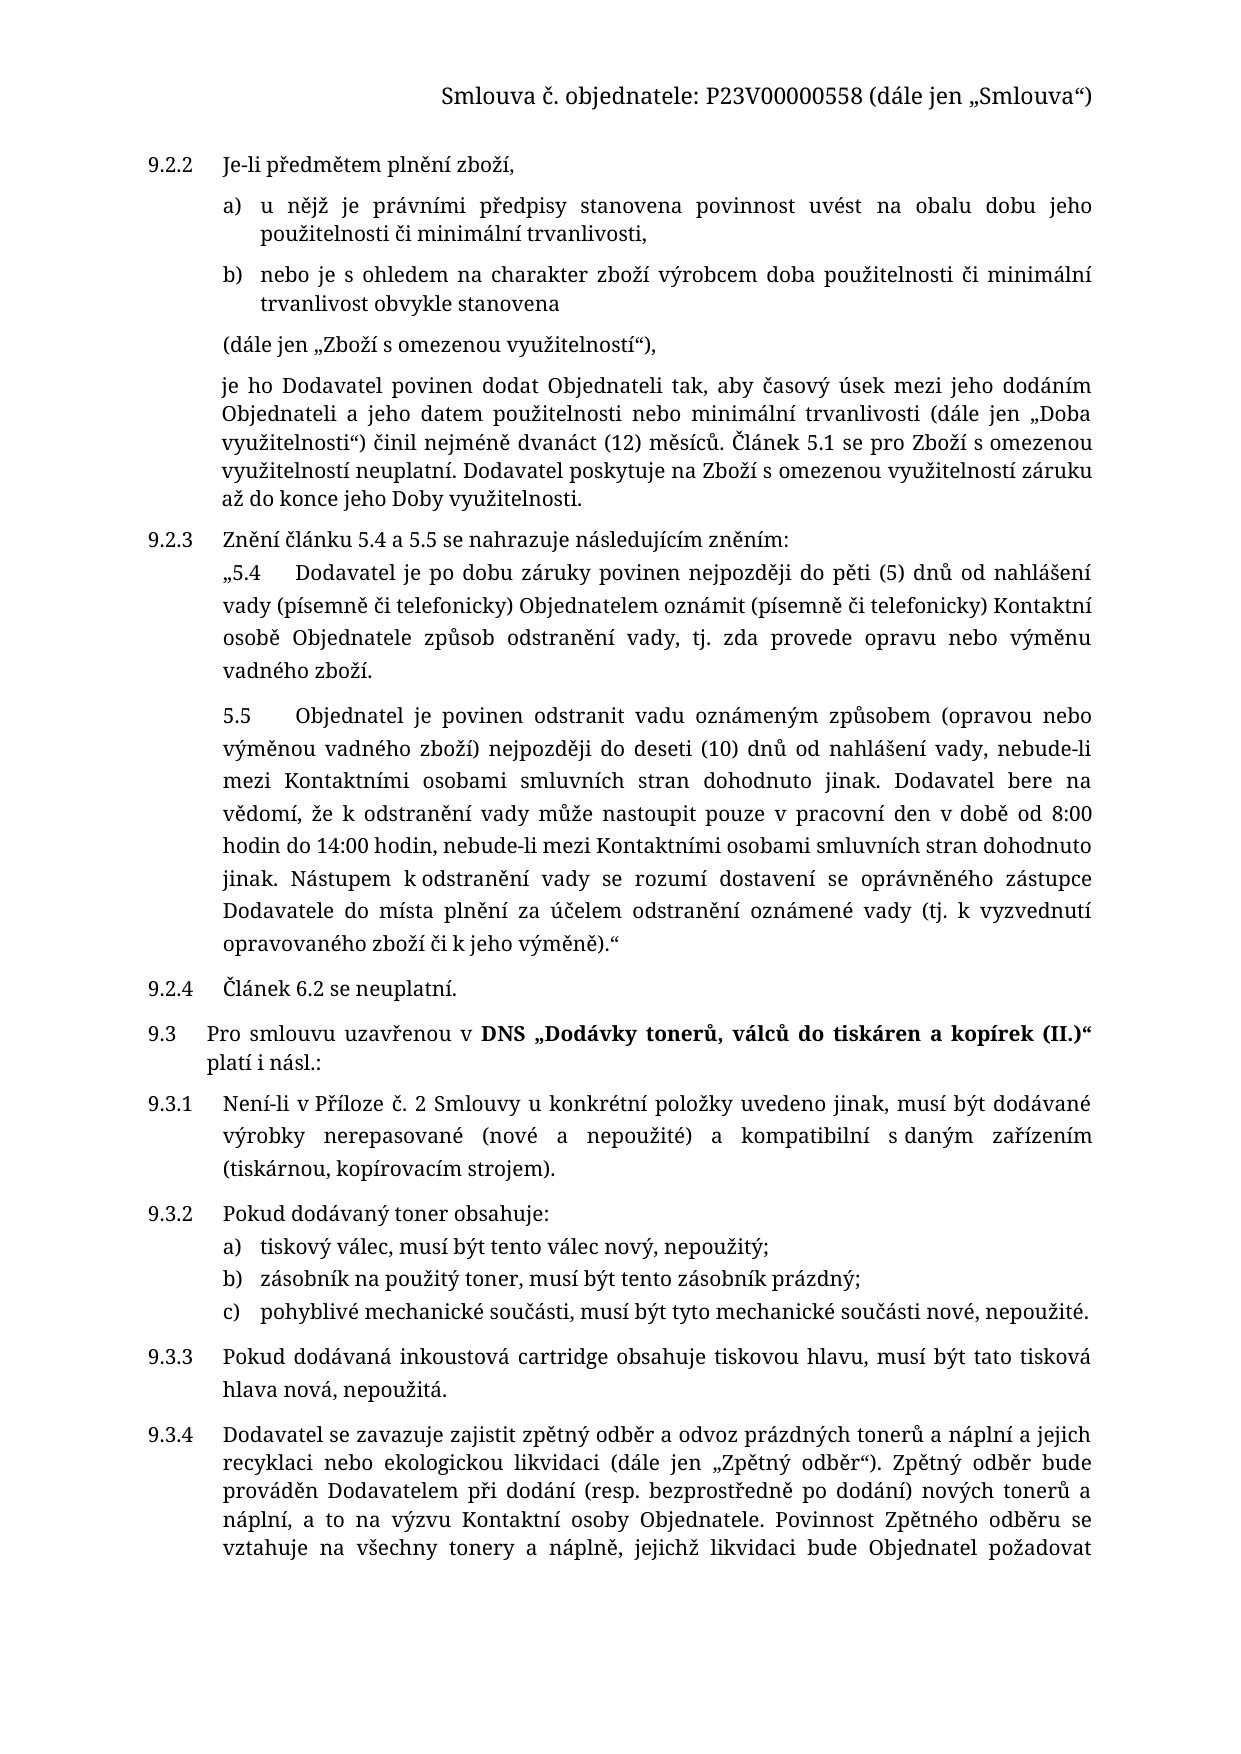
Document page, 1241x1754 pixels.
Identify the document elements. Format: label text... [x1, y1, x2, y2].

text je ho Dodavatel povinen dodat Objednateli tak, aby časový úsek mezi jeho dodáním Objednateli a jeho datem použitelnosti nebo minimální trvanlivosti (dále jen „Doba využitelnosti“) činil nejméně dvanáct (12) měsíců. Článek 5.1 se pro Zboží s omezenou využitelností neuplatní. Dodavatel poskytuje na Zboží s omezenou využitelností záruku až do konce jeho Doby využitelnosti. [221, 371, 1093, 513]
list Je-li předmětem plnění zboží, [148, 150, 1093, 179]
list nebo je s ohledem na charakter zboží výrobcem doba použitelnosti či minimální trvanlivost obvykle stanovena [223, 261, 1093, 317]
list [148, 1420, 1093, 1562]
list „5.4 Dodavatel je po dobu záruky povinen nejpozději do pěti (5) dnů od nahlášení vady (písemně či telefonicky) Objednatelem oznámit (písemně či telefonicky) Kontaktní osobě Objednatele způsob odstranění vady, tj. zda provede opravu nebo výměnu vadného zboží. [223, 558, 1093, 684]
list Není-li v Příloze č. 2 Smlouvy u konkrétní položky uvedeno jinak, musí být dodávané výrobky nerepasované (nové a nepoužité) a kompatibilní s daným zařízením (tiskárnou, kopírovacím strojem). [148, 1089, 1093, 1182]
list Článek 6.2 se neuplatní. [148, 974, 1093, 1003]
list zásobník na použitý toner, musí být tento zásobník prázdný; [223, 1264, 1093, 1293]
list Pokud dodávaná inkoustová cartridge obsahuje tiskovou hlavu, musí být tato tisková hlava nová, nepoužitá. [148, 1342, 1093, 1403]
list u nějž je právními předpisy stanovena povinnost uvést na obalu dobu jeho použitelnosti či minimální trvanlivosti, [223, 191, 1093, 248]
list pohyblivé mechanické součásti, musí být tyto mechanické součásti nové, nepoužité. [223, 1297, 1093, 1325]
list 5.5 Objednatel je povinen odstranit vadu oznámeným způsobem (opravou nebo výměnou vadného zboží) nejpozději do deseti (10) dnů od nahlášení vady, nebude-li mezi Kontaktními osobami smluvních stran dohodnuto jinak. Dodavatel bere na vědomí, že k odstranění vady může nastoupit pouze v pracovní den v době od 8:00 hodin do 14:00 hodin, nebude-li mezi Kontaktními osobami smluvních stran dohodnuto jinak. Nástupem k odstranění vady se rozumí dostavení se oprávněného zástupce Dodavatele do místa plnění za účelem odstranění oznámené vady (tj. k vyzvednutí opravovaného zboží či k jeho výměně).“ [223, 701, 1093, 958]
list Znění článku 5.4 a 5.5 se nahrazuje následujícím zněním: [148, 526, 1093, 554]
list Pokud dodávaný toner obsahuje: [148, 1199, 1093, 1228]
list tiskový válec, musí být tento válec nový, nepoužitý; [223, 1232, 1093, 1260]
text (dále jen „Zboží s omezenou využitelností“), [223, 330, 1093, 358]
list Pro smlouvu uzavřenou v DNS „Dodávky tonerů, válců do tiskáren a kopírek (II.)“ platí i násl.: [148, 1019, 1093, 1076]
